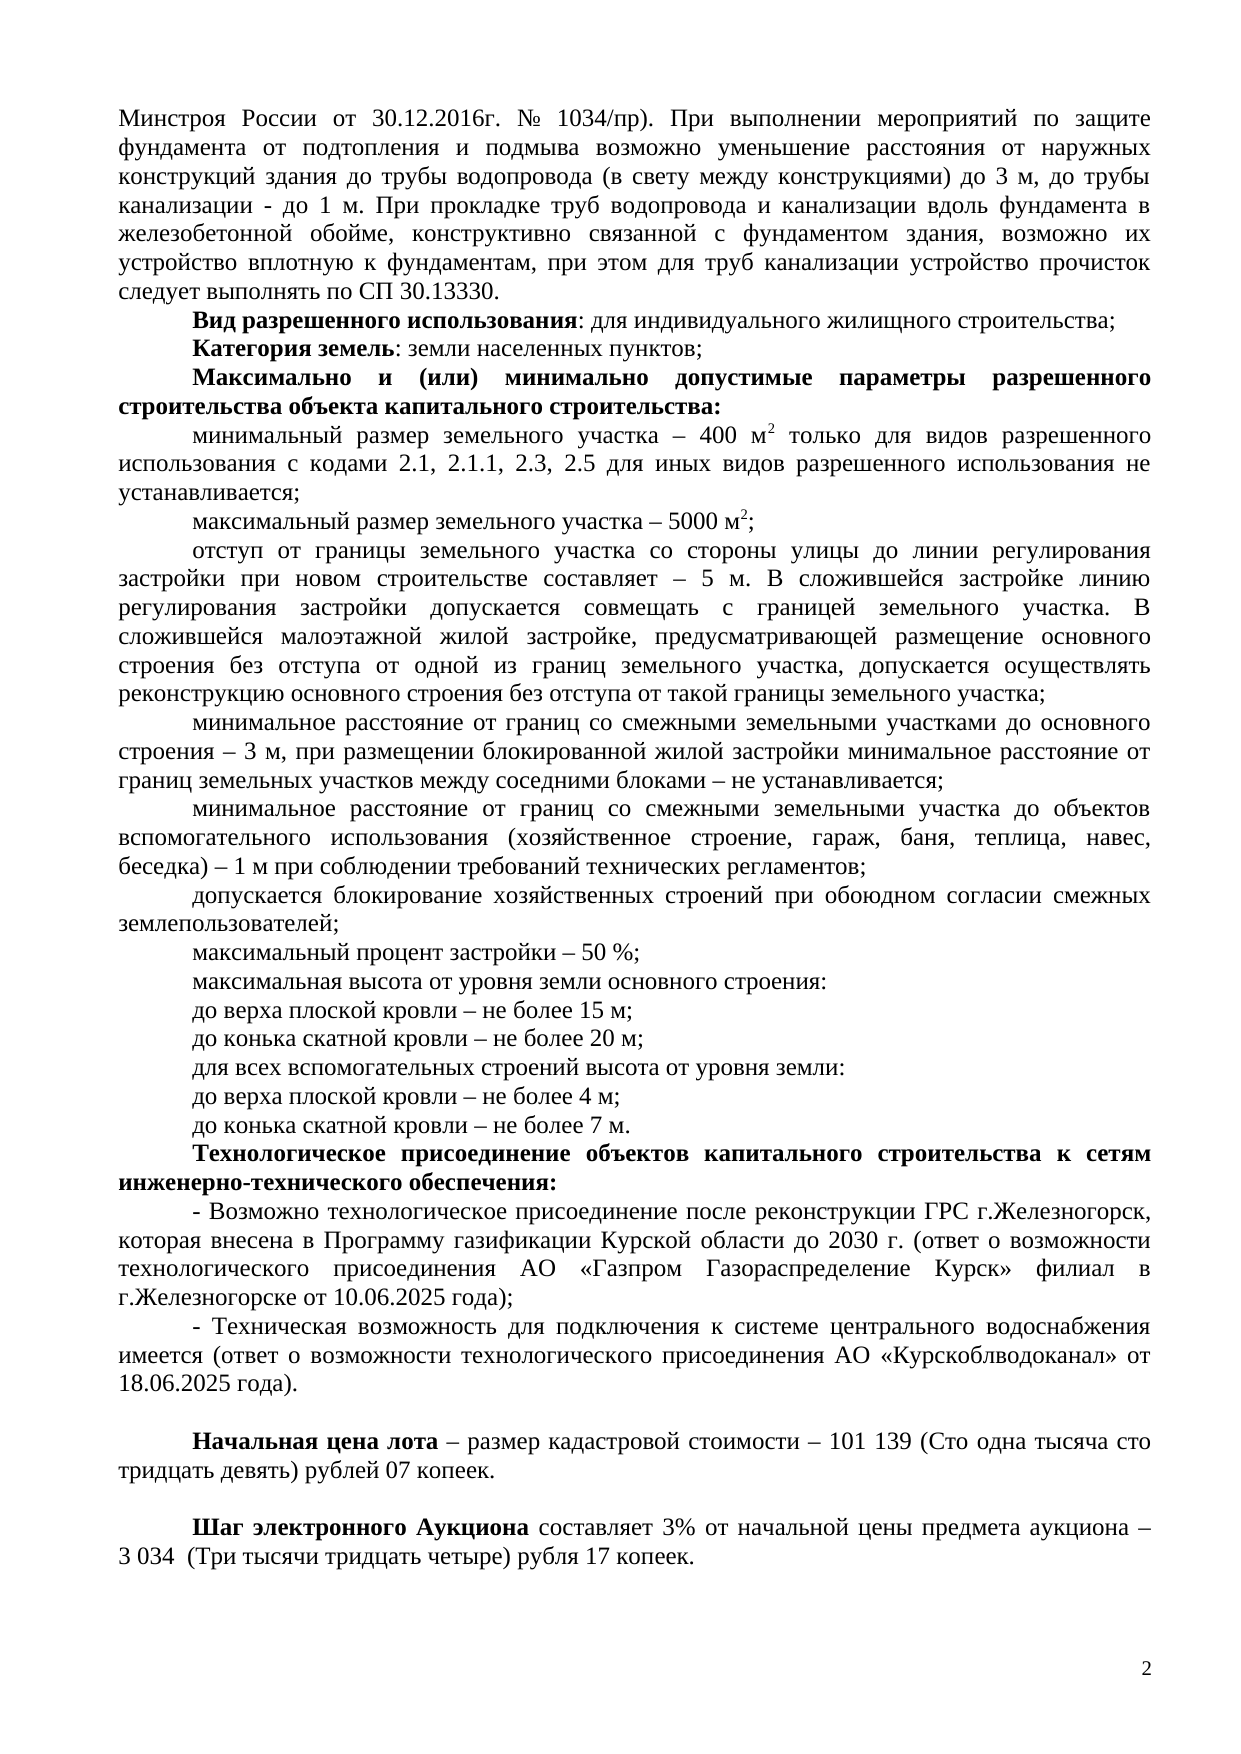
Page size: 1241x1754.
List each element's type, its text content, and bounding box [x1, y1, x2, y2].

list минимальный размер земельного участка – 400 м2 только для видов разрешенного использования с кодами 2.1, 2.1.1, 2.3, 2.5 для иных видов разрешенного использования не устанавливается; [118, 420, 1152, 506]
list до конька скатной кровли – не более 7 м. [118, 1110, 1152, 1138]
list допускается блокирование хозяйственных строений при обоюдном согласии смежных землепользователей; [118, 880, 1152, 937]
text Максимально и (или) минимально допустимые параметры разрешенного строительства объекта капитального строительства: [118, 362, 1152, 420]
list отступ от границы земельного участка со стороны улицы до линии регулирования застройки при новом строительстве составляет – 5 м. В сложившейся застройке линию регулирования застройки допускается совмещать с границей земельного участка. В сложившейся малоэтажной жилой застройке, предусматривающей размещение основного строения без отступа от одной из границ земельного участка, допускается осуществлять реконструкцию основного строения без отступа от такой границы земельного участка; [118, 535, 1152, 707]
text Начальная цена лота – размер кадастровой стоимости – 101 139 (Сто одна тысяча сто тридцать девять) рублей 07 копеек. [118, 1426, 1152, 1483]
list максимальный процент застройки – 50 %; [118, 937, 1152, 966]
text Технологическое присоединение объектов капитального строительства к сетям инженерно-технического обеспечения: [118, 1138, 1152, 1196]
list максимальная высота от уровня земли основного строения: [118, 966, 1152, 995]
text - Возможно технологическое присоединение после реконструкции ГРС г.Железногорск, которая внесена в Программу газификации Курской области до 2030 г. (ответ о возможности технологического присоединения АО «Газпром Газораспределение Курск» филиал в г.Железногорске от 10.06.2025 года); [118, 1196, 1152, 1311]
list минимальное расстояние от границ со смежными земельными участками до основного строения – 3 м, при размещении блокированной жилой застройки минимальное расстояние от границ земельных участков между соседними блоками – не устанавливается; [118, 707, 1152, 793]
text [118, 103, 1152, 305]
list для всех вспомогательных строений высота от уровня земли: [118, 1052, 1152, 1081]
text Категория земель: земли населенных пунктов; [118, 333, 1152, 362]
list до верха плоской кровли – не более 15 м; [118, 995, 1152, 1023]
list минимальное расстояние от границ со смежными земельными участка до объектов вспомогательного использования (хозяйственное строение, гараж, баня, теплица, навес, беседка) – 1 м при соблюдении требований технических регламентов; [118, 793, 1152, 880]
list до верха плоской кровли – не более 4 м; [118, 1081, 1152, 1110]
list до конька скатной кровли – не более 20 м; [118, 1023, 1152, 1052]
text Вид разрешенного использования: для индивидуального жилищного строительства; [118, 305, 1152, 333]
text - Техническая возможность для подключения к системе центрального водоснабжения имеется (ответ о возможности технологического присоединения АО «Курскоблводоканал» от 18.06.2025 года). [118, 1311, 1152, 1397]
list максимальный размер земельного участка – 5000 м2; [118, 506, 1152, 535]
text Шаг электронного Аукциона составляет 3% от начальной цены предмета аукциона – 3 034 (Три тысячи тридцать четыре) рубля 17 копеек. [118, 1512, 1152, 1570]
